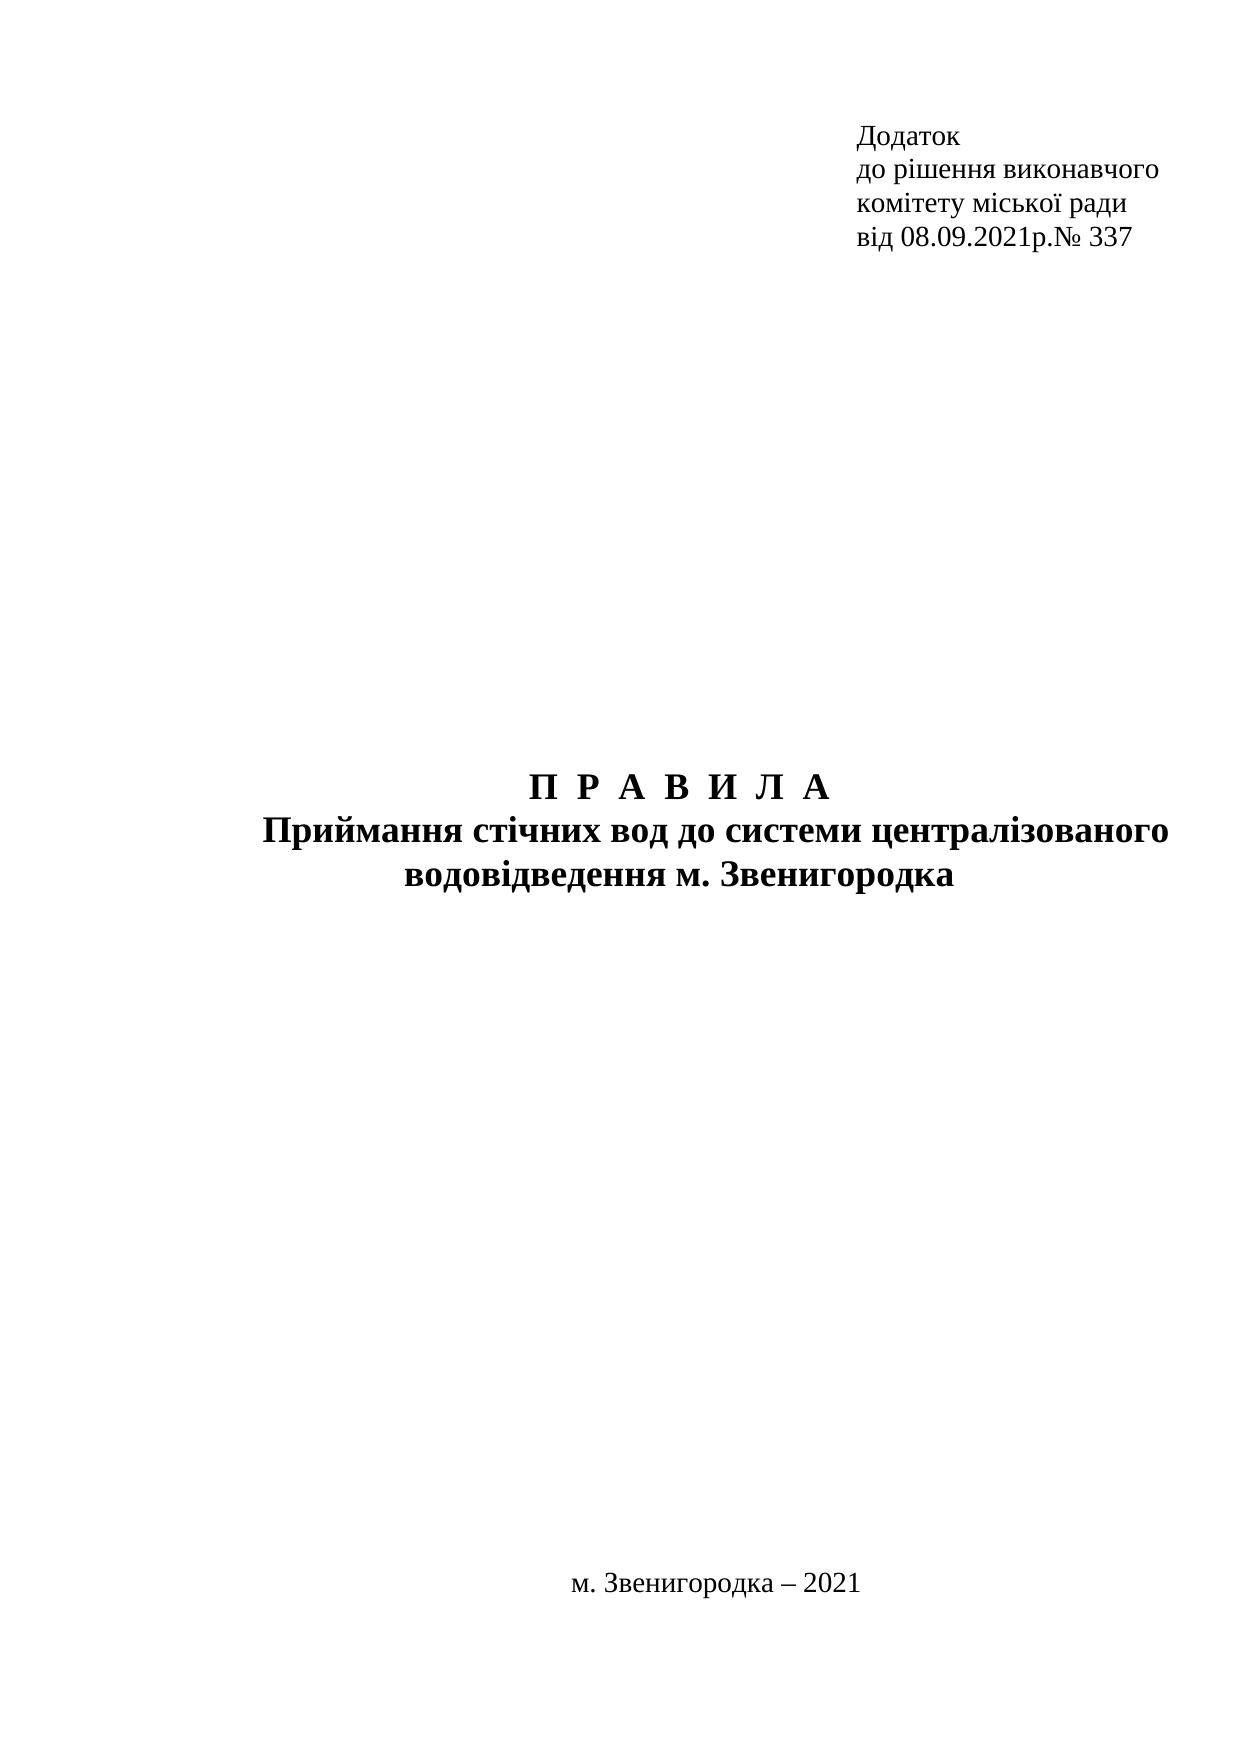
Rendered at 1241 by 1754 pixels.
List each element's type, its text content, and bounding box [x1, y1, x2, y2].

text м. Звенигородка – 2021 [177, 1565, 1181, 1598]
text Додаток [856, 118, 1181, 152]
text від 08.09.2021р.№ 337 [856, 219, 1181, 252]
text до рішення виконавчого комітету міської ради [856, 152, 1181, 219]
text П Р А В И Л А [177, 765, 1181, 808]
text Приймання стічних вод до системи централізованого водовідведення м. Звенигородка [177, 808, 1181, 894]
